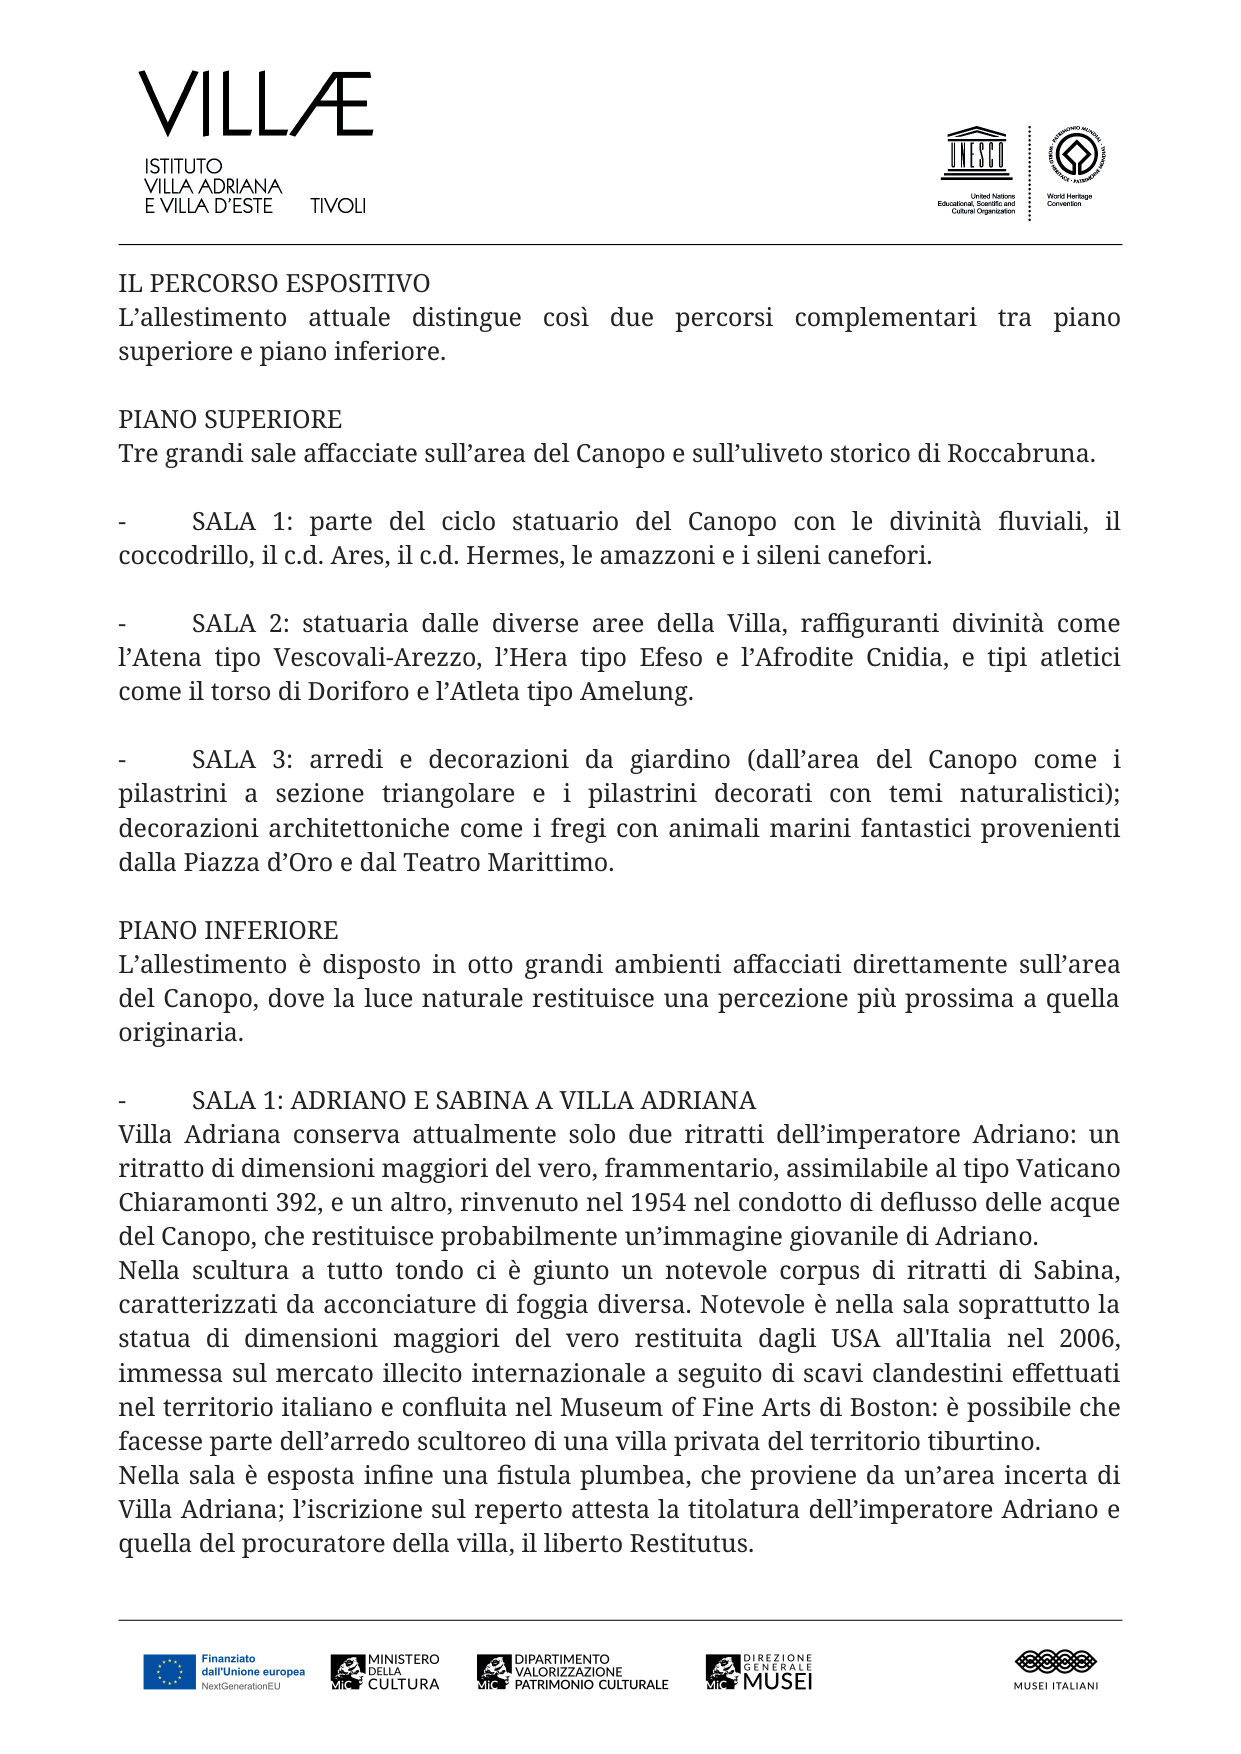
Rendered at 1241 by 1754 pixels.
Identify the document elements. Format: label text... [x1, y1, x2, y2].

picture [0, 0, 1241, 266]
text IL PERCORSO ESPOSITIVO [118, 266, 1122, 299]
text - SALA 3: arredi e decorazioni da giardino (dall’area del Canopo come i pilastrini a sezione triangolare e i pilastrini decorati con temi naturalistici); decorazioni architettoniche come i fregi con animali marini fantastici provenienti dalla Piazza d’Oro e dal Teatro Marittimo. [118, 742, 1122, 878]
picture [0, 1601, 1241, 1748]
text Villa Adriana conserva attualmente solo due ritratti dell’imperatore Adriano: un ritratto di dimensioni maggiori del vero, frammentario, assimilabile al tipo Vaticano Chiaramonti 392, e un altro, rinvenuto nel 1954 nel condotto di deflusso delle acque del Canopo, che restituisce probabilmente un’immagine giovanile di Adriano. [118, 1117, 1122, 1253]
text Tre grandi sale affacciate sull’area del Canopo e sull’uliveto storico di Roccabruna. [118, 436, 1122, 469]
text PIANO INFERIORE [118, 912, 1122, 946]
text L’allestimento è disposto in otto grandi ambienti affacciati direttamente sull’area del Canopo, dove la luce naturale restituisce una percezione più prossima a quella originaria. [118, 946, 1122, 1049]
text Nella sala è esposta infine una fistula plumbea, che proviene da un’area incerta di Villa Adriana; l’iscrizione sul reperto attesta la titolatura dell’imperatore Adriano e quella del procuratore della villa, il liberto Restitutus. [118, 1457, 1122, 1559]
text Nella scultura a tutto tondo ci è giunto un notevole corpus di ritratti di Sabina, caratterizzati da acconciature di foggia diversa. Notevole è nella sala soprattutto la statua di dimensioni maggiori del vero restituita dagli USA all'Italia nel 2006, immessa sul mercato illecito internazionale a seguito di scavi clandestini effettuati nel territorio italiano e confluita nel Museum of Fine Arts di Boston: è possibile che facesse parte dell’arredo scultoreo di una villa privata del territorio tiburtino. [118, 1253, 1122, 1457]
text - SALA 1: ADRIANO E SABINA A VILLA ADRIANA [118, 1083, 1122, 1117]
text - SALA 2: statuaria dalle diverse aree della Villa, raffiguranti divinità come l’Atena tipo Vescovali-Arezzo, l’Hera tipo Efeso e l’Afrodite Cnidia, e tipi atletici come il torso di Doriforo e l’Atleta tipo Amelung. [118, 606, 1122, 708]
text PIANO SUPERIORE [118, 401, 1122, 436]
text - SALA 1: parte del ciclo statuario del Canopo con le divinità fluviali, il coccodrillo, il c.d. Ares, il c.d. Hermes, le amazzoni e i sileni canefori. [118, 504, 1122, 572]
text L’allestimento attuale distingue così due percorsi complementari tra piano superiore e piano inferiore. [118, 299, 1122, 367]
